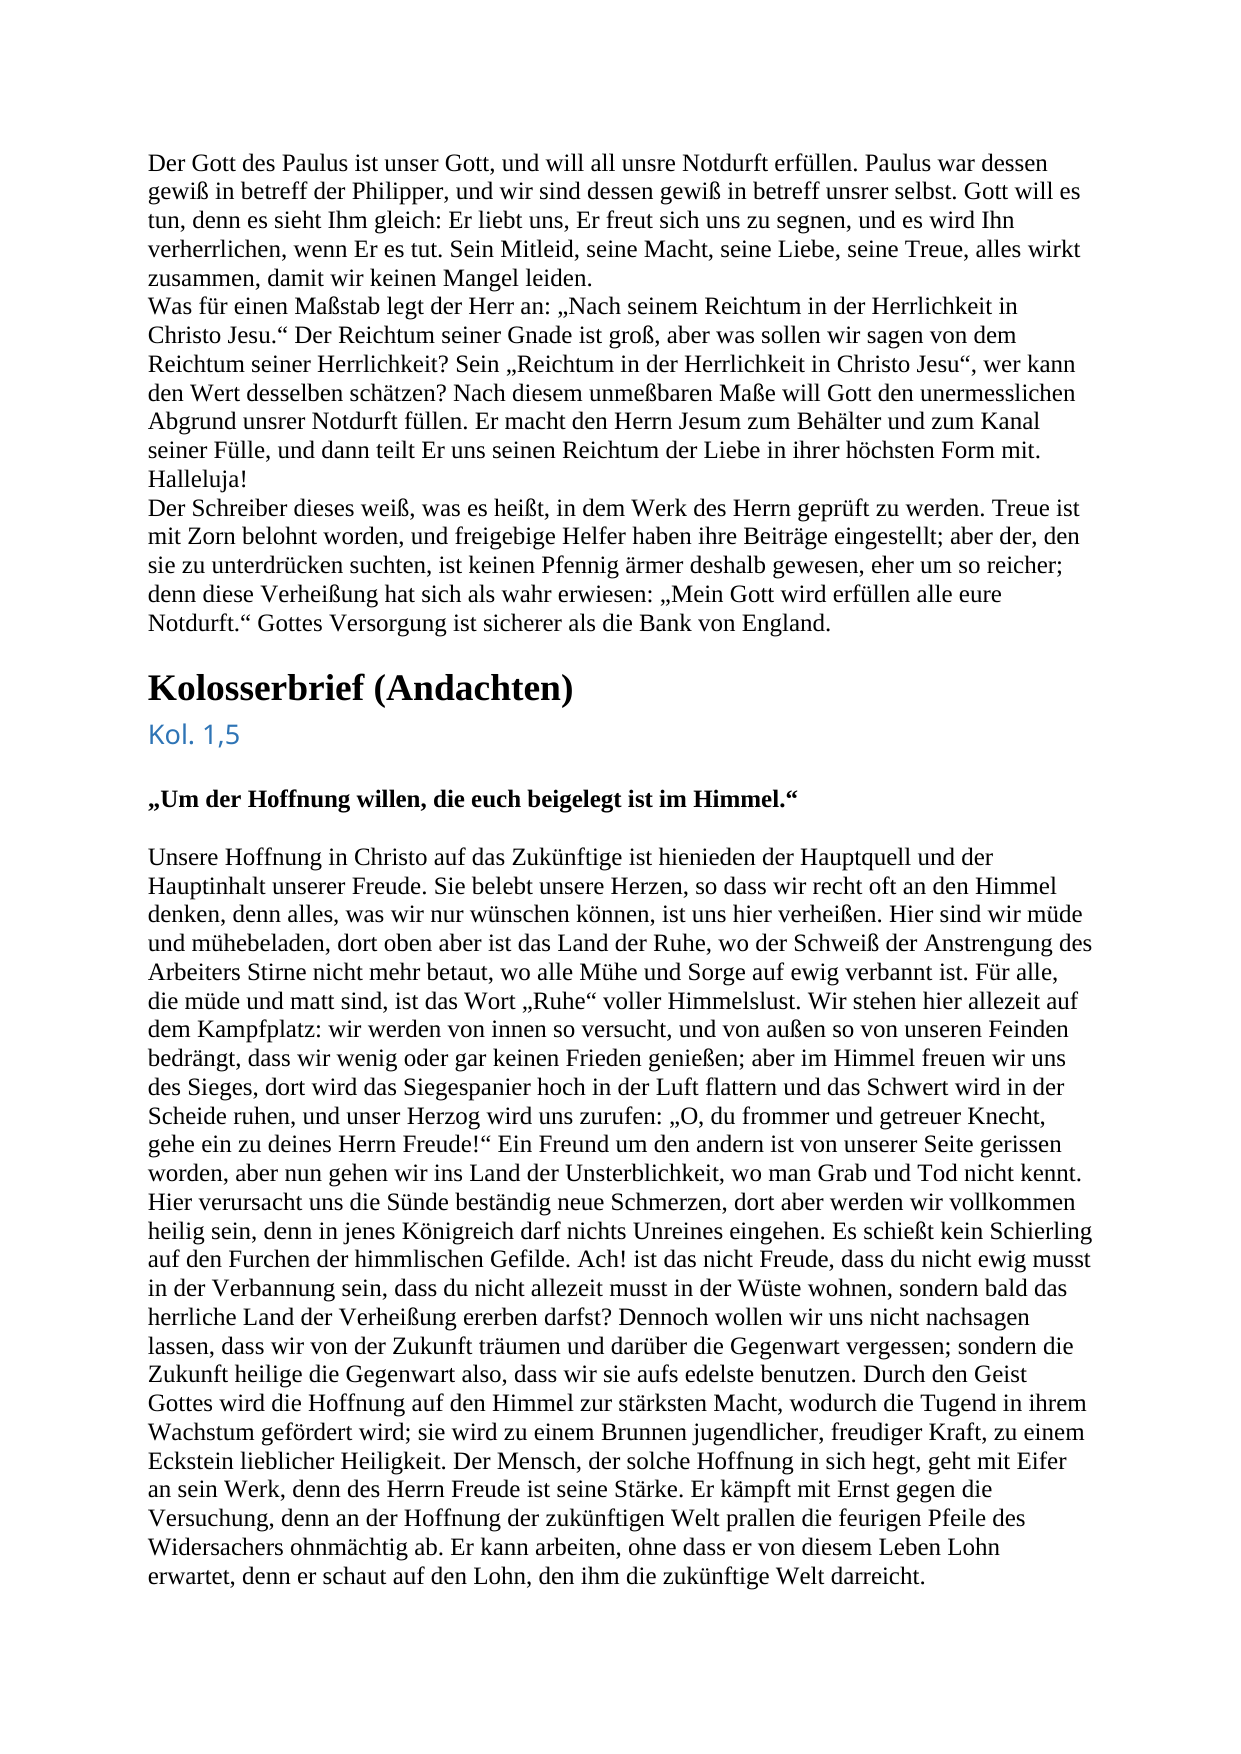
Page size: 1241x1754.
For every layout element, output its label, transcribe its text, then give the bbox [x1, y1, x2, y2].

text Unsere Hoffnung in Christo auf das Zukünftige ist hienieden der Hauptquell und der Hauptinhalt unserer Freude. Sie belebt unsere Herzen, so dass wir recht oft an den Himmel denken, denn alles, was wir nur wünschen können, ist uns hier verheißen. Hier sind wir müde und mühebeladen, dort oben aber ist das Land der Ruhe, wo der Schweiß der Anstrengung des Arbeiters Stirne nicht mehr betaut, wo alle Mühe und Sorge auf ewig verbannt ist. Für alle, die müde und matt sind, ist das Wort „Ruhe“ voller Himmelslust. Wir stehen hier allezeit auf dem Kampfplatz: wir werden von innen so versucht, und von außen so von unseren Feinden bedrängt, dass wir wenig oder gar keinen Frieden genießen; aber im Himmel freuen wir uns des Sieges, dort wird das Siegespanier hoch in der Luft flattern und das Schwert wird in der Scheide ruhen, und unser Herzog wird uns zurufen: „O, du frommer und getreuer Knecht, gehe ein zu deines Herrn Freude!“ Ein Freund um den andern ist von unserer Seite gerissen worden, aber nun gehen wir ins Land der Unsterblichkeit, wo man Grab und Tod nicht kennt. Hier verursacht uns die Sünde beständig neue Schmerzen, dort aber werden wir vollkommen heilig sein, denn in jenes Königreich darf nichts Unreines eingehen. Es schießt kein Schierling auf den Furchen der himmlischen Gefilde. Ach! ist das nicht Freude, dass du nicht ewig musst in der Verbannung sein, dass du nicht allezeit musst in der Wüste wohnen, sondern bald das herrliche Land der Verheißung ererben darfst? Dennoch wollen wir uns nicht nachsagen lassen, dass wir von der Zukunft träumen und darüber die Gegenwart vergessen; sondern die Zukunft heilige die Gegenwart also, dass wir sie aufs edelste benutzen. Durch den Geist Gottes wird die Hoffnung auf den Himmel zur stärksten Macht, wodurch die Tugend in ihrem Wachstum gefördert wird; sie wird zu einem Brunnen jugendlicher, freudiger Kraft, zu einem Eckstein lieblicher Heiligkeit. Der Mensch, der solche Hoffnung in sich hegt, geht mit Eifer an sein Werk, denn des Herrn Freude ist seine Stärke. Er kämpft mit Ernst gegen die Versuchung, denn an der Hoffnung der zukünftigen Welt prallen die feurigen Pfeile des Widersachers ohnmächtig ab. Er kann arbeiten, ohne dass er von diesem Leben Lohn erwartet, denn er schaut auf den Lohn, den ihm die zukünftige Welt darreicht. [148, 842, 1093, 1589]
subtitle Kol. 1,5 [148, 715, 1093, 752]
text „Um der Hoffnung willen, die euch beigelegt ist im Himmel.“ [148, 784, 1093, 813]
subtitle Kolosserbrief (Andachten) [148, 666, 1093, 709]
text Der Gott des Paulus ist unser Gott, und will all unsre Notdurft erfüllen. Paulus war dessen gewiß in betreff der Philipper, und wir sind dessen gewiß in betreff unsrer selbst. Gott will es tun, denn es sieht Ihm gleich: Er liebt uns, Er freut sich uns zu segnen, und es wird Ihn verherrlichen, wenn Er es tut. Sein Mitleid, seine Macht, seine Liebe, seine Treue, alles wirkt zusammen, damit wir keinen Mangel leiden. Was für einen Maßstab legt der Herr an: „Nach seinem Reichtum in der Herrlichkeit in Christo Jesu.“ Der Reichtum seiner Gnade ist groß, aber was sollen wir sagen von dem Reichtum seiner Herrlichkeit? Sein „Reichtum in der Herrlichkeit in Christo Jesu“, wer kann den Wert desselben schätzen? Nach diesem unmeßbaren Maße will Gott den unermesslichen Abgrund unsrer Notdurft füllen. Er macht den Herrn Jesum zum Behälter und zum Kanal seiner Fülle, und dann teilt Er uns seinen Reichtum der Liebe in ihrer höchsten Form mit. Halleluja! Der Schreiber dieses weiß, was es heißt, in dem Werk des Herrn geprüft zu werden. Treue ist mit Zorn belohnt worden, und freigebige Helfer haben ihre Beiträge eingestellt; aber der, den sie zu unterdrücken suchten, ist keinen Pfennig ärmer deshalb gewesen, eher um so reicher; denn diese Verheißung hat sich als wahr erwiesen: „Mein Gott wird erfüllen alle eure Notdurft.“ Gottes Versorgung ist sicherer als die Bank von England. [148, 148, 1093, 636]
